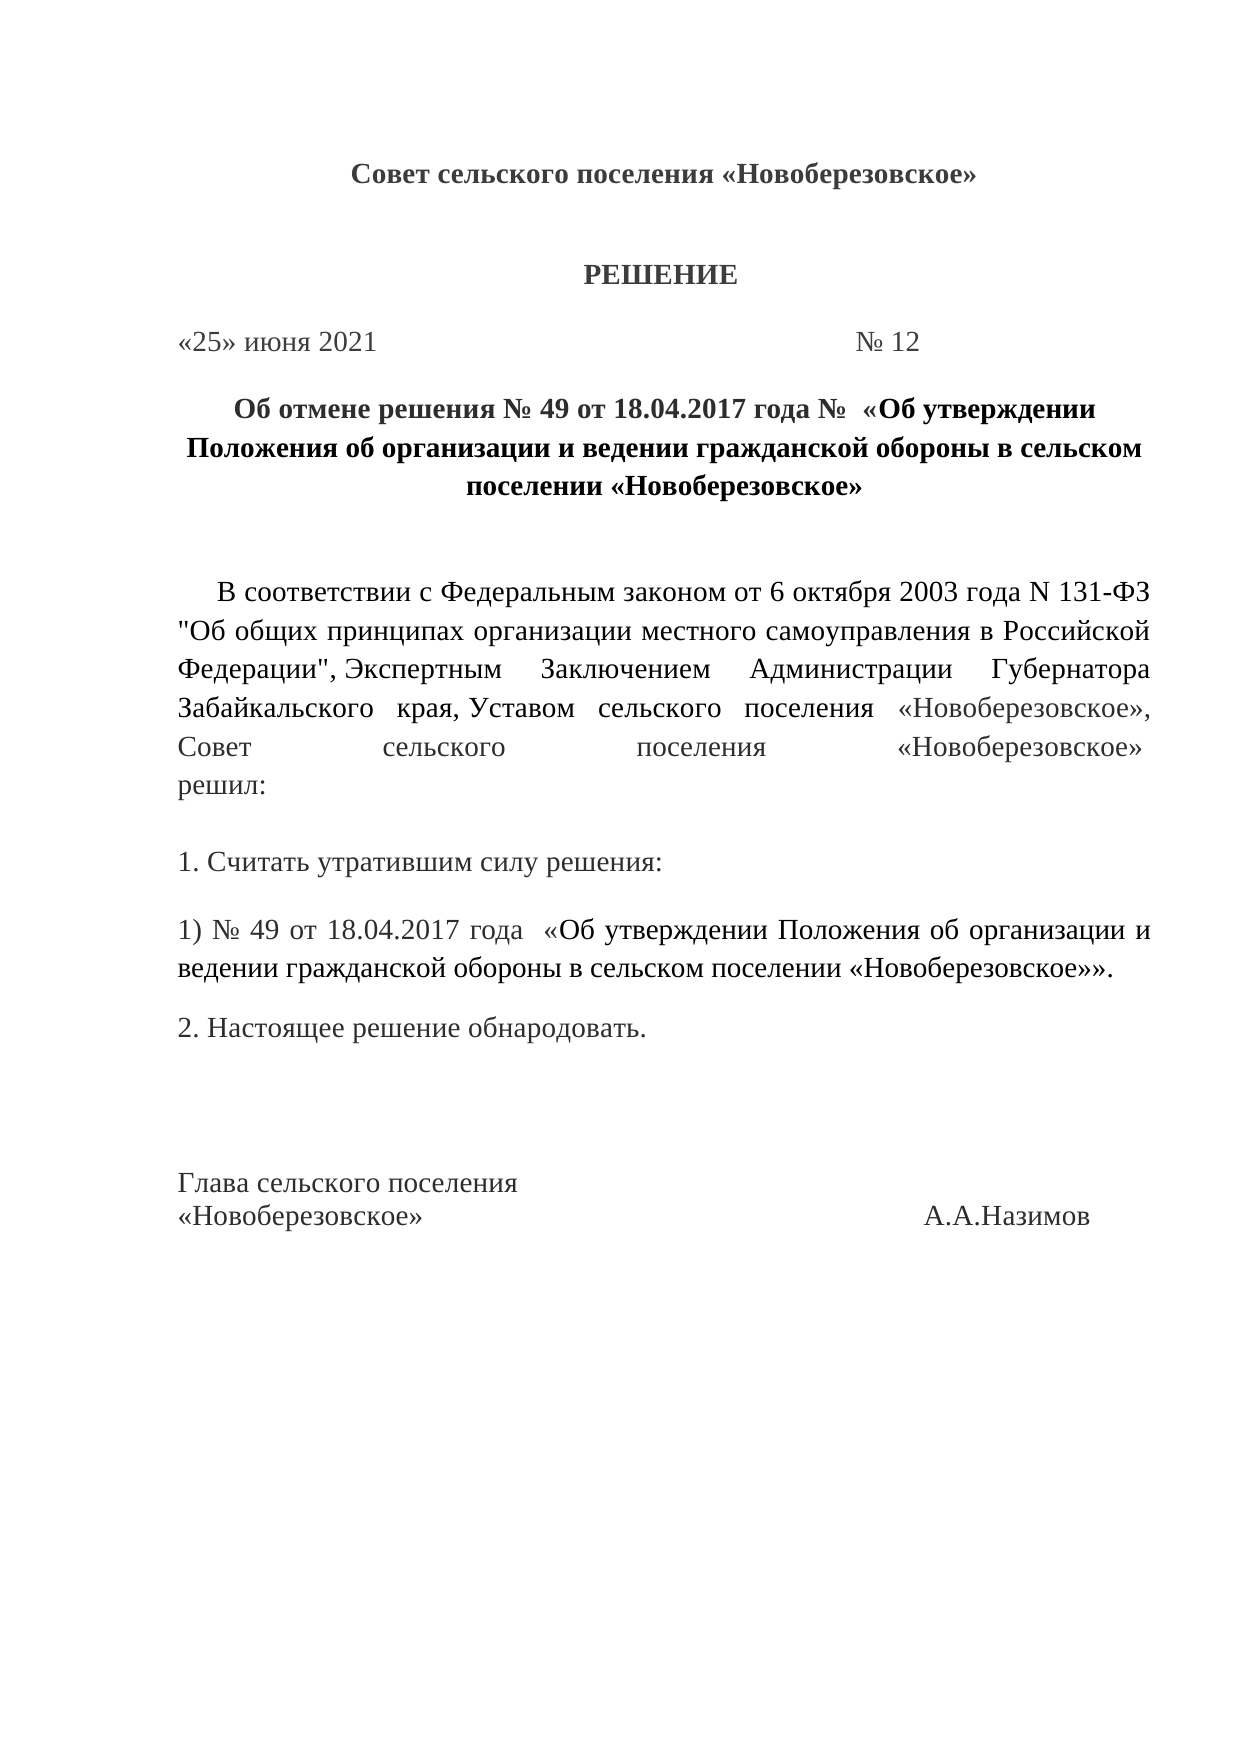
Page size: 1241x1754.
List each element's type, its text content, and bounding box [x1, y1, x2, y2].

text «Новоберезовское» А.А.Назимов [177, 1198, 1152, 1232]
text Глава сельского поселения [177, 1165, 1152, 1198]
text 2. Настоящее решение обнародовать. [177, 1010, 1152, 1043]
text Совет сельского поселения «Новоберезовское» [177, 156, 1152, 190]
text РЕШЕНИЕ [177, 257, 1152, 291]
text «25» июня 2021 № 12 [177, 324, 1152, 358]
text В соответствии с Федеральным законом от 6 октября 2003 года N 131-ФЗ "Об общих принципах организации местного самоуправления в Российской Федерации", Экспертным Заключением Администрации Губернатора Забайкальского края, Уставом сельского поселения «Новоберезовское», Совет сельского поселения «Новоберезовское» решил: 1. Считать утратившим силу решения: [177, 536, 1152, 878]
text Об отмене решения № 49 от 18.04.2017 года № «Об утверждении Положения об организации и ведении гражданской обороны в сельском поселении «Новоберезовское» [177, 391, 1152, 502]
text 1) № 49 от 18.04.2017 года «Об утверждении Положения об организации и ведении гражданской обороны в сельском поселении «Новоберезовское»». [177, 912, 1152, 984]
